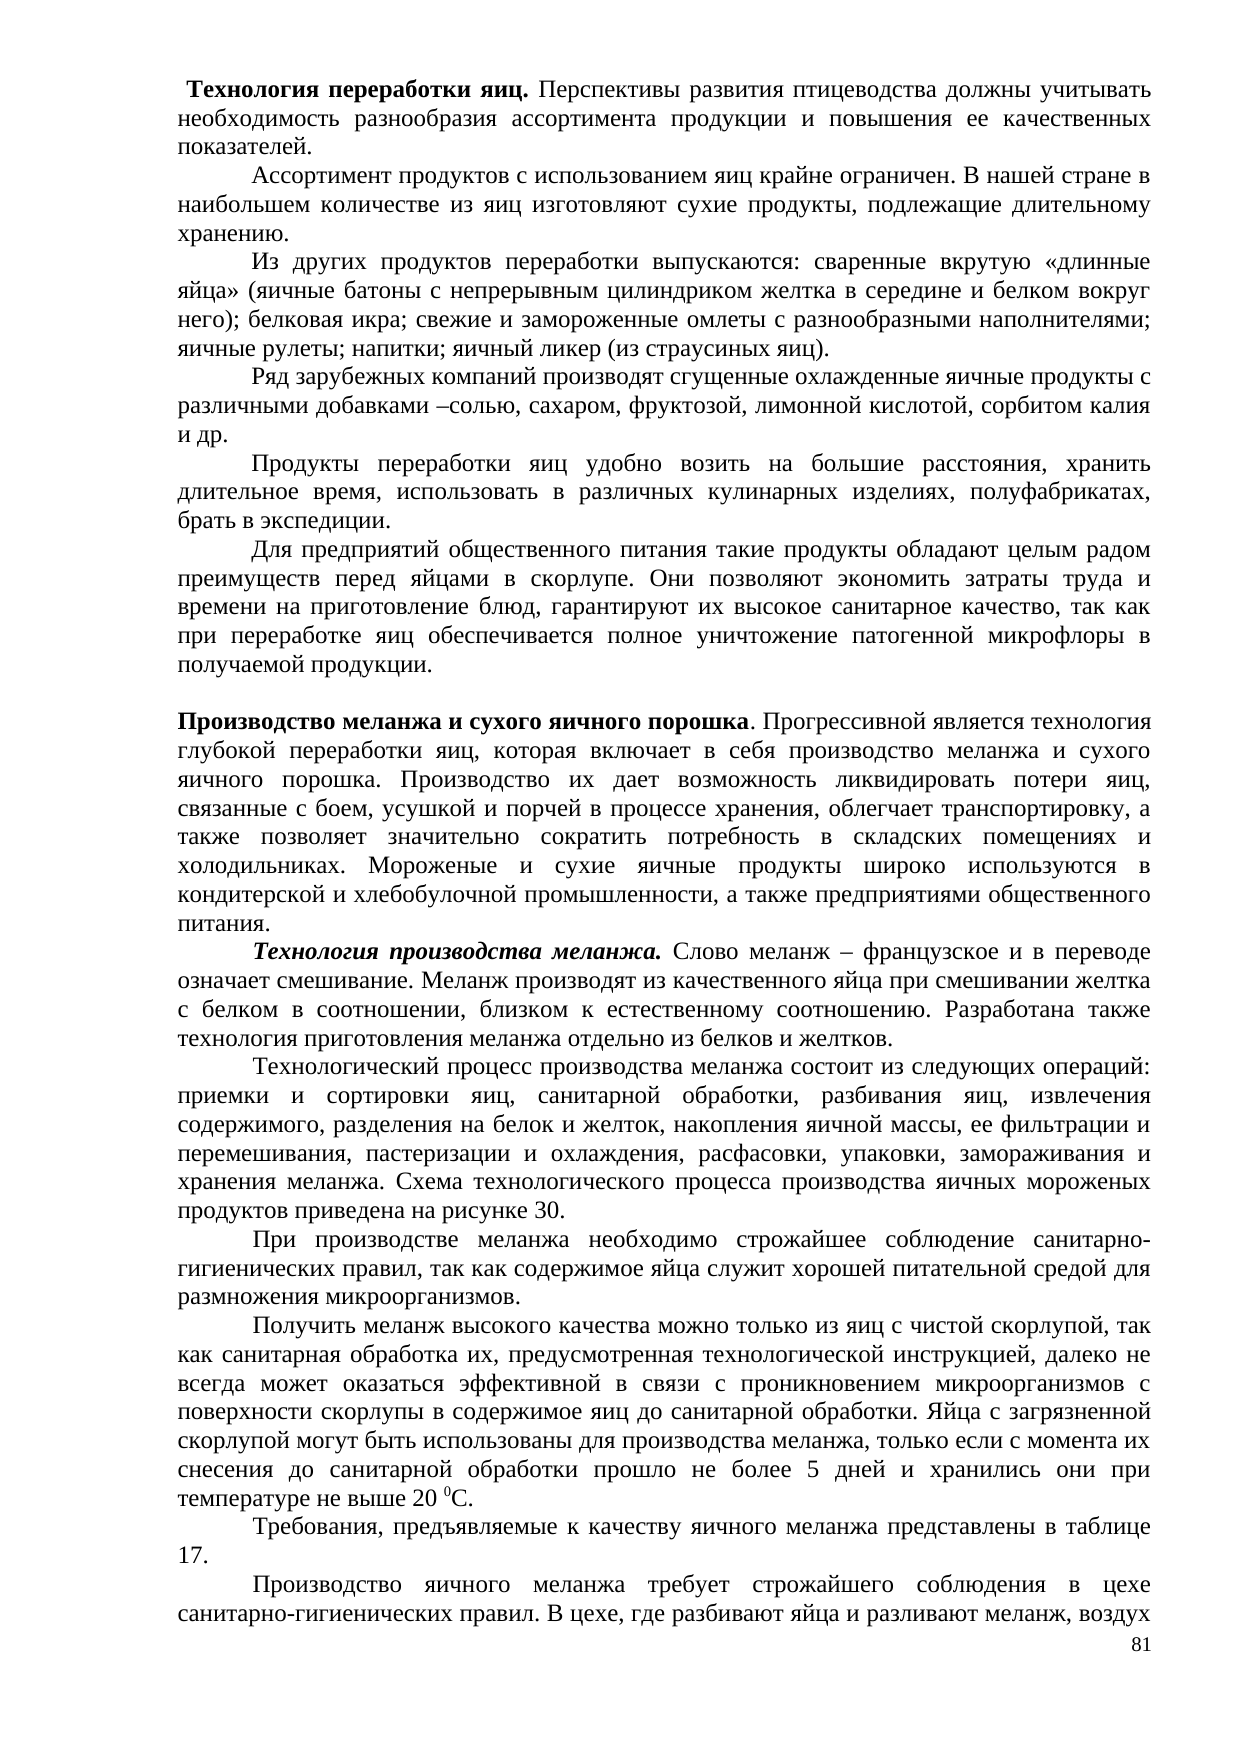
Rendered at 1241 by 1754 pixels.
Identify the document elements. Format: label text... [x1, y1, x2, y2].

text Производство меланжа и сухого яичного порошка. Прогрессивной является технология глубокой переработки яиц, которая включает в себя производство меланжа и сухого яичного порошка. Производство их дает возможность ликвидировать потери яиц, связанные с боем, усушкой и порчей в процессе хранения, облегчает транспортировку, а также позволяет значительно сократить потребность в складских помещениях и холодильниках. Мороженые и сухие яичные продукты широко используются в кондитерской и хлебобулочной промышленности, а также предприятиями общественного питания. [177, 706, 1152, 936]
text Технологический процесс производства меланжа состоит из следующих операций: приемки и сортировки яиц, санитарной обработки, разбивания яиц, извлечения содержимого, разделения на белок и желток, накопления яичной массы, ее фильтрации и перемешивания, пастеризации и охлаждения, расфасовки, упаковки, замораживания и хранения меланжа. Схема технологического процесса производства яичных мороженых продуктов приведена на рисунке 30. [177, 1051, 1152, 1224]
text Технология производства меланжа. Слово меланж – французское и в переводе означает смешивание. Меланж производят из качественного яйца при смешивании желтка с белком в соотношении, близком к естественному соотношению. Разработана также технология приготовления меланжа отдельно из белков и желтков. [177, 936, 1152, 1051]
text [177, 1569, 1152, 1626]
text Ряд зарубежных компаний производят сгущенные охлажденные яичные продукты с различными добавками –солью, сахаром, фруктозой, лимонной кислотой, сорбитом калия и др. [177, 361, 1152, 448]
text Из других продуктов переработки выпускаются: сваренные вкрутую «длинные яйца» (яичные батоны с непрерывным цилиндриком желтка в середине и белком вокруг него); белковая икра; свежие и замороженные омлеты с разнообразными наполнителями; яичные рулеты; напитки; яичный ликер (из страусиных яиц). [177, 246, 1152, 361]
text Ассортимент продуктов с использованием яиц крайне ограничен. В нашей стране в наибольшем количестве из яиц изготовляют сухие продукты, подлежащие длительному хранению. [177, 160, 1152, 246]
text Требования, предъявляемые к качеству яичного меланжа представлены в таблице 17. [177, 1511, 1152, 1569]
text Получить меланж высокого качества можно только из яиц с чистой скорлупой, так как санитарная обработка их, предусмотренная технологической инструкцией, далеко не всегда может оказаться эффективной в связи с проникновением микроорганизмов с поверхности скорлупы в содержимое яиц до санитарной обработки. Яйца с загрязненной скорлупой могут быть использованы для производства меланжа, только если с момента их снесения до санитарной обработки прошло не более 5 дней и хранились они при температуре не выше 20 0С. [177, 1310, 1152, 1511]
text Продукты переработки яиц удобно возить на большие расстояния, хранить длительное время, использовать в различных кулинарных изделиях, полуфабрикатах, брать в экспедиции. [177, 448, 1152, 534]
text Технология переработки яиц. Перспективы развития птицеводства должны учитывать необходимость разнообразия ассортимента продукции и повышения ее качественных показателей. [177, 74, 1152, 160]
text При производстве меланжа необходимо строжайшее соблюдение санитарно-гигиенических правил, так как содержимое яйца служит хорошей питательной средой для размножения микроорганизмов. [177, 1224, 1152, 1310]
text Для предприятий общественного питания такие продукты обладают целым радом преимуществ перед яйцами в скорлупе. Они позволяют экономить затраты труда и времени на приготовление блюд, гарантируют их высокое санитарное качество, так как при переработке яиц обеспечивается полное уничтожение патогенной микрофлоры в получаемой продукции. [177, 534, 1152, 678]
